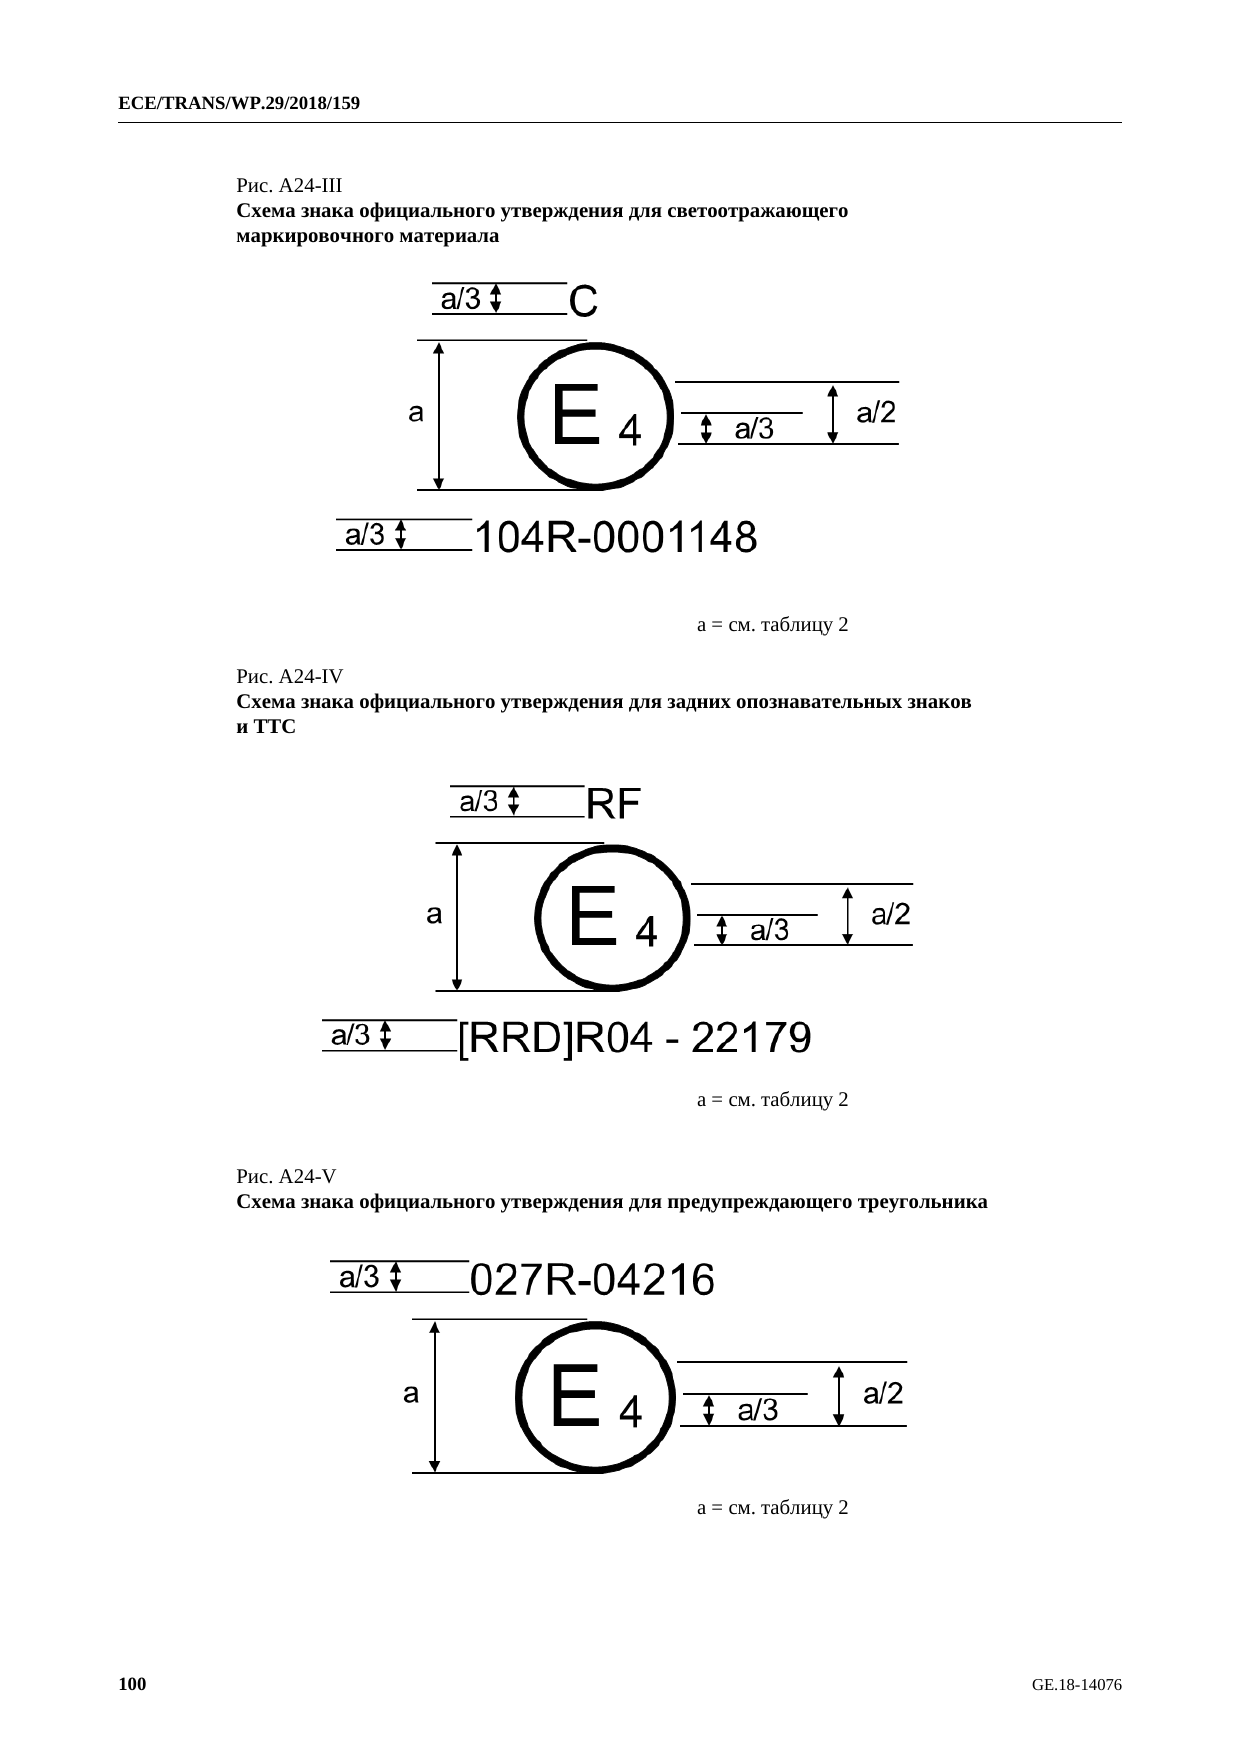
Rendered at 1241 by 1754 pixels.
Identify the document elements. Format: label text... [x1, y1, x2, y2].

text Рис. A24-IV Схема знака официального утверждения для задних опознавательных знаков и ТТС [118, 664, 1004, 739]
text a = см. таблицу 2 [118, 1087, 1122, 1111]
text Рис. A24-III Схема знака официального утверждения для светоотражающего маркировочного материала [118, 173, 1004, 248]
text Рис. A24-V Схема знака официального утверждения для предупреждающего треугольника [118, 1163, 1004, 1213]
picture [319, 1238, 922, 1495]
text a = см. таблицу 2 [118, 1495, 1122, 1519]
text a = см. таблицу 2 [118, 612, 1122, 636]
picture [326, 260, 914, 588]
picture [312, 763, 928, 1088]
